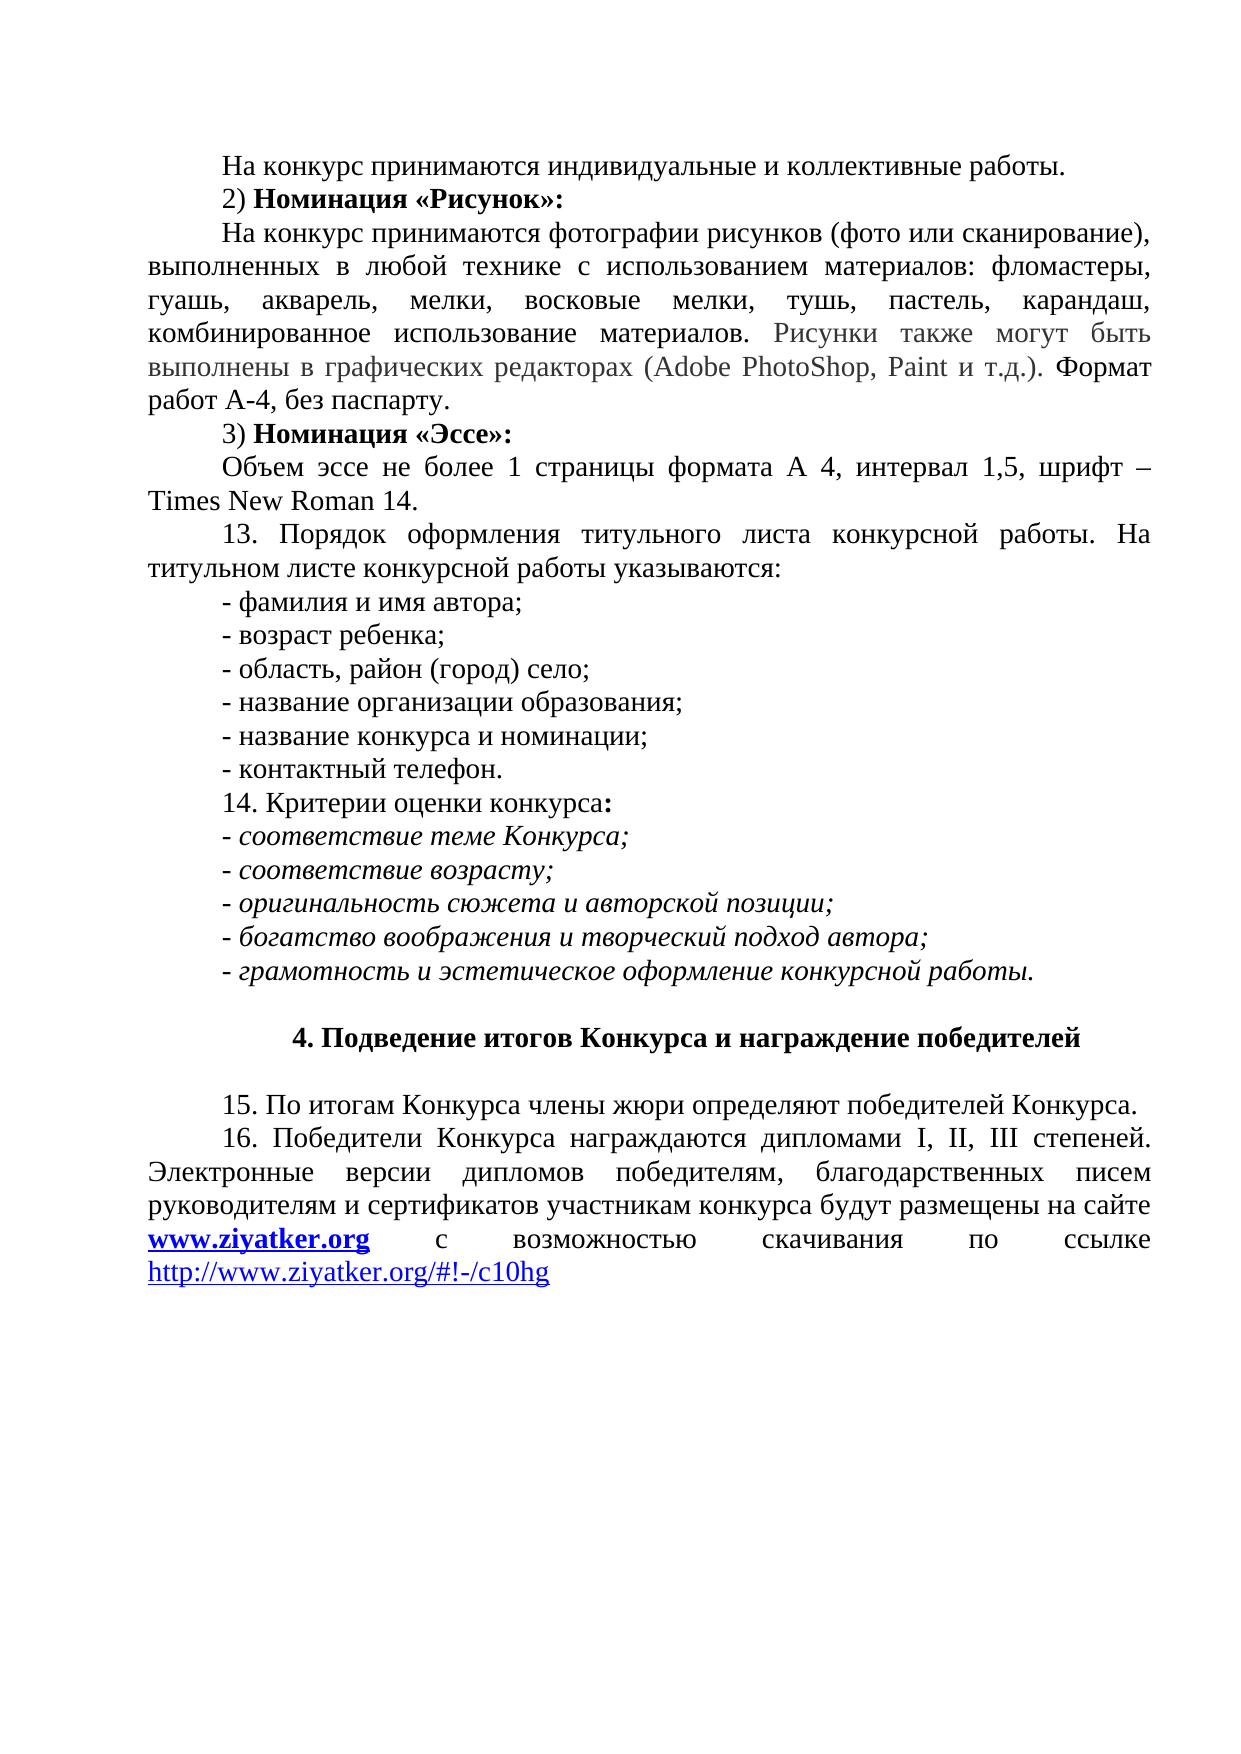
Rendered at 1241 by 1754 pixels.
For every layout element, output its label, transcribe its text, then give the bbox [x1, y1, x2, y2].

text Объем эссе не более 1 страницы формата А 4, интервал 1,5, шрифт – Times New Roman 14. [148, 449, 1152, 517]
text На конкурс принимаются фотографии рисунков (фото или сканирование), выполненных в любой технике с использованием материалов: фломастеры, гуашь, акварель, мелки, восковые мелки, тушь, пастель, карандаш, комбинированное использование материалов. Рисунки также могут быть выполнены в графических редакторах (Adobe PhotoShop, Paint и т.д.). Формат работ А-4, без паспарту. [148, 349, 1152, 416]
text На конкурс принимаются индивидуальные и коллективные работы. [148, 148, 1152, 181]
text 2) Номинация «Рисунок»: [148, 181, 1152, 215]
text 3) Номинация «Эссе»: [148, 416, 1152, 449]
text - фамилия и имя автора; [148, 584, 1152, 617]
text 15. По итогам Конкурса члены жюри определяют победителей Конкурса. [148, 1087, 1152, 1120]
text 14. Критерии оценки конкурса: [148, 785, 1152, 818]
text - богатство воображения и творческий подход автора; [222, 919, 1152, 953]
text - область, район (город) село; [148, 651, 1152, 684]
text 4. Подведение итогов Конкурса и награждение победителей [148, 1020, 1152, 1053]
text 13. Порядок оформления титульного листа конкурсной работы. На титульном листе конкурсной работы указываются: [148, 517, 1152, 584]
text - соответствие теме Конкурса; [222, 818, 1152, 852]
text - оригинальность сюжета и авторской позиции; [222, 886, 1152, 919]
text - соответствие возрасту; [222, 852, 1152, 886]
text - грамотность и эстетическое оформление конкурсной работы. [222, 953, 1152, 986]
text - название конкурса и номинации; [148, 718, 1152, 751]
text - название организации образования; [148, 684, 1152, 718]
text На конкурс принимаются фотографии рисунков (фото или сканирование), выполненных в любой технике с использованием материалов: фломастеры, гуашь, акварель, мелки, восковые мелки, тушь, пастель, карандаш, комбинированное использование материалов. Рисунки также могут быть выполнены в графических редакторах (Adobe PhotoShop, Paint и т.д.). Формат работ А-4, без паспарту. [148, 215, 1152, 349]
text 16. Победители Конкурса награждаются дипломами I, II, III степеней. Электронные версии дипломов победителям, благодарственных писем руководителям и сертификатов участникам конкурса будут размещены на сайте www.ziyatker.org с возможностью скачивания по ссылке http://www.ziyatker.org/#!-/c10hg [148, 1120, 1152, 1288]
text - контактный телефон. [148, 751, 1152, 785]
text - возраст ребенка; [148, 617, 1152, 651]
